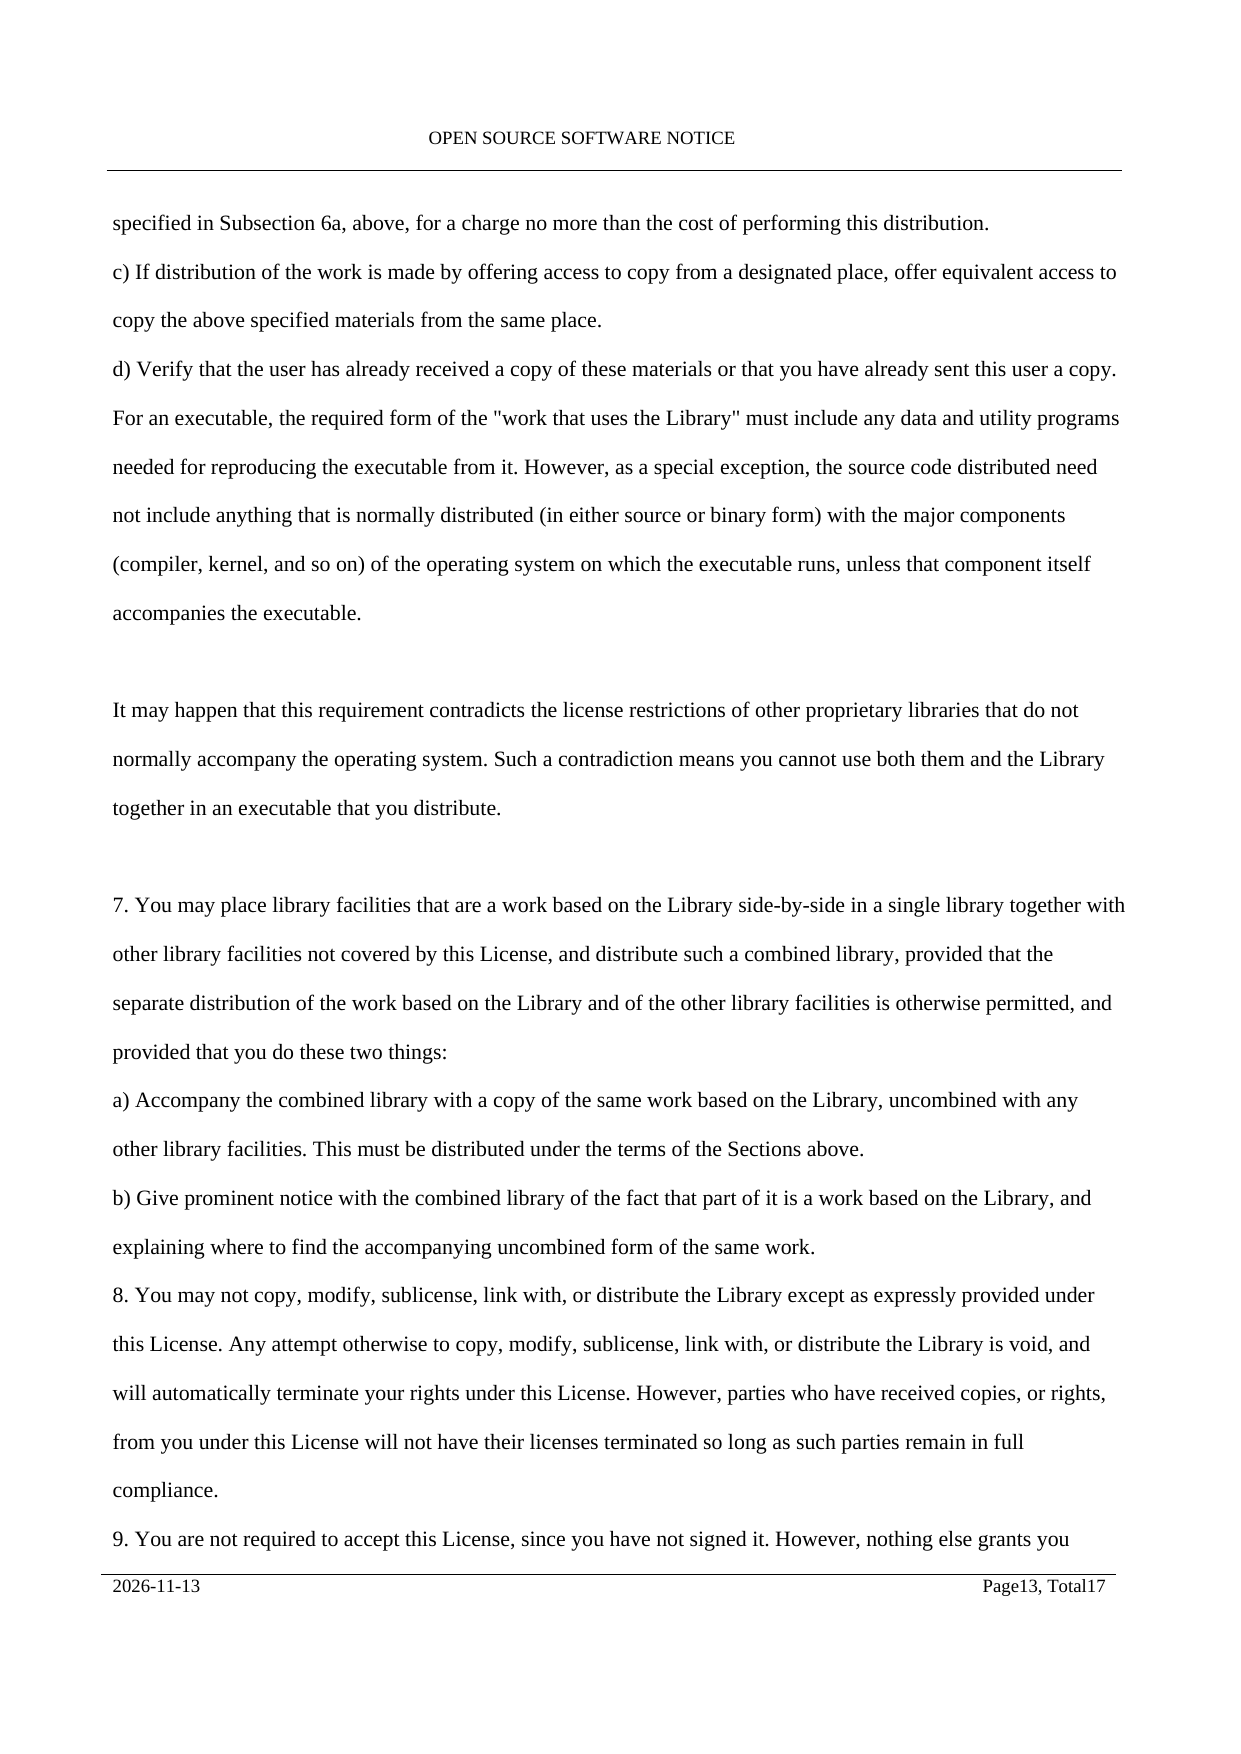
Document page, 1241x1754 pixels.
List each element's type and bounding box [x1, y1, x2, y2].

text [112, 206, 1128, 1555]
